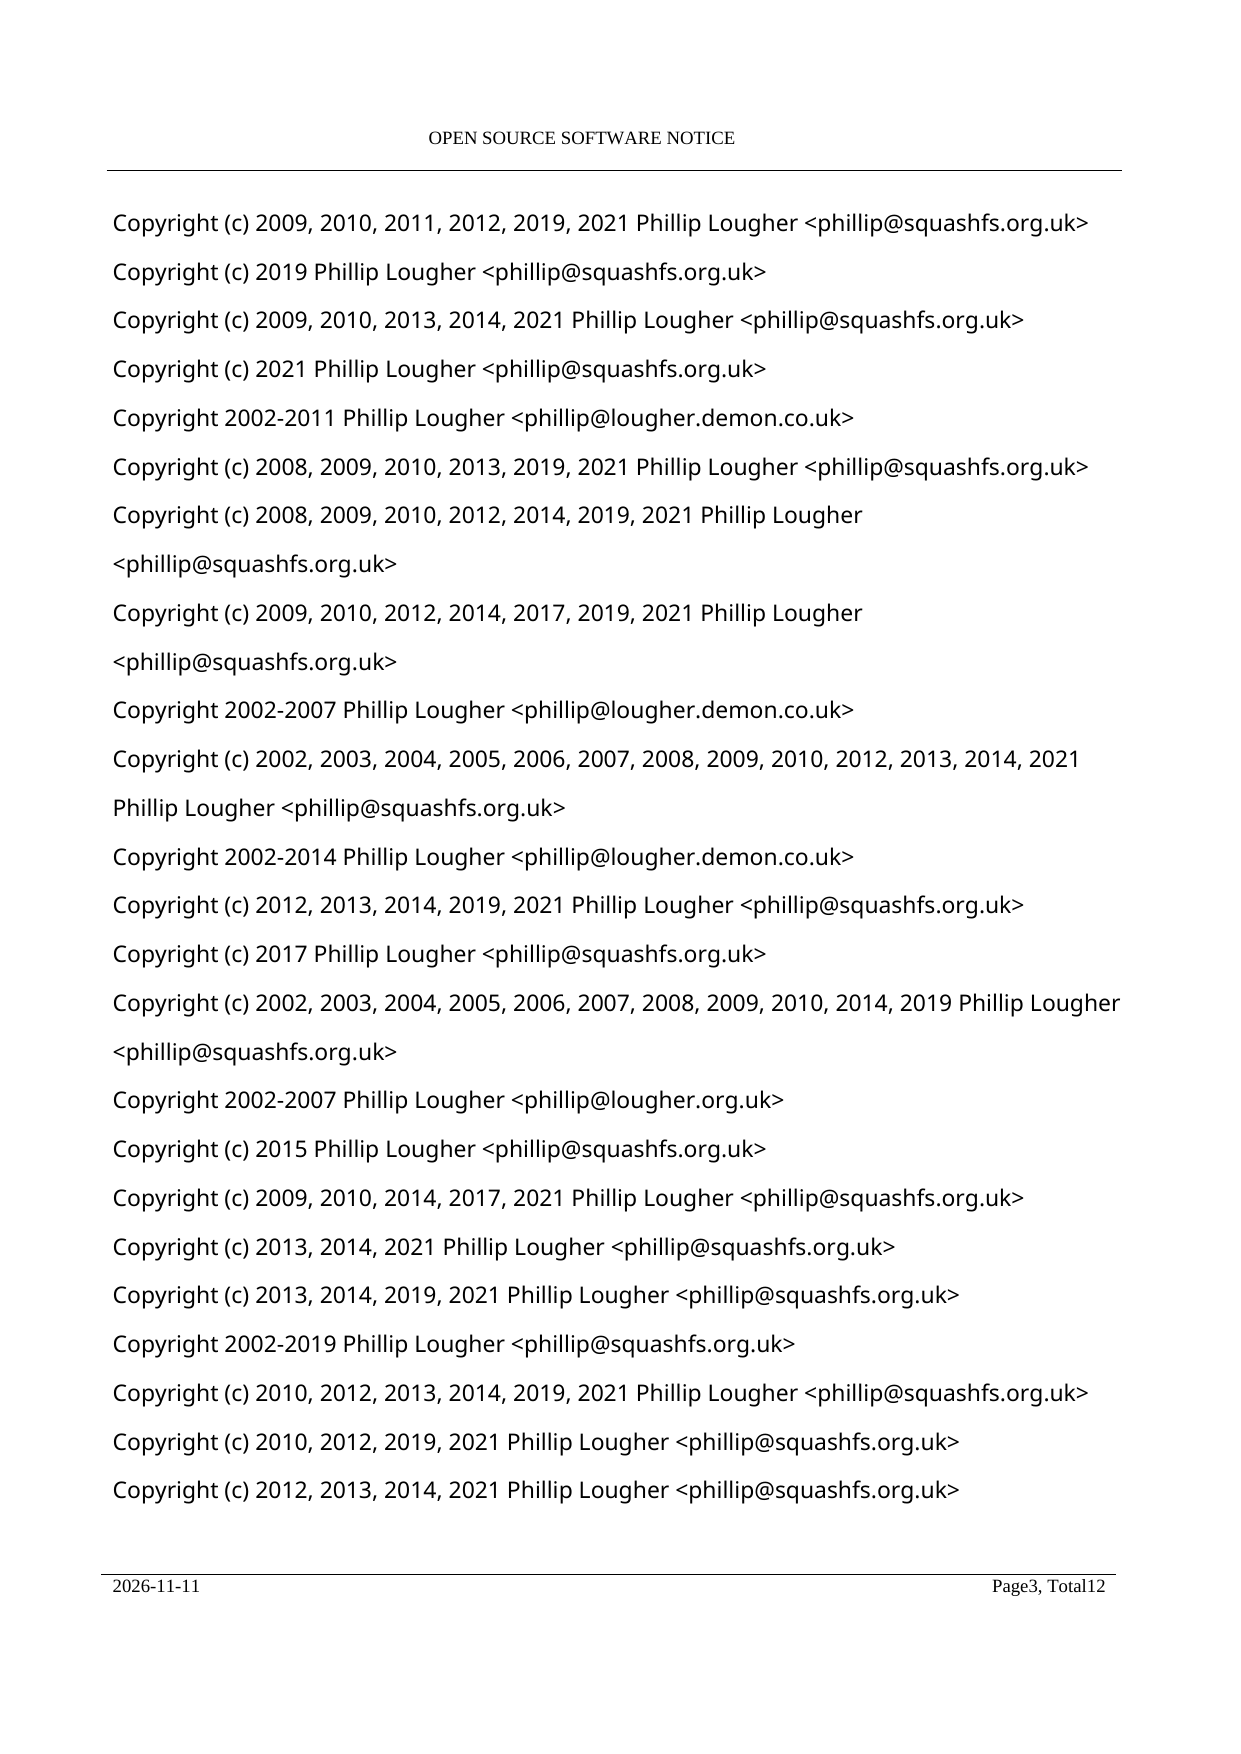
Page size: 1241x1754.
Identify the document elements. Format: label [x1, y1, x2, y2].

text [112, 206, 1128, 1555]
